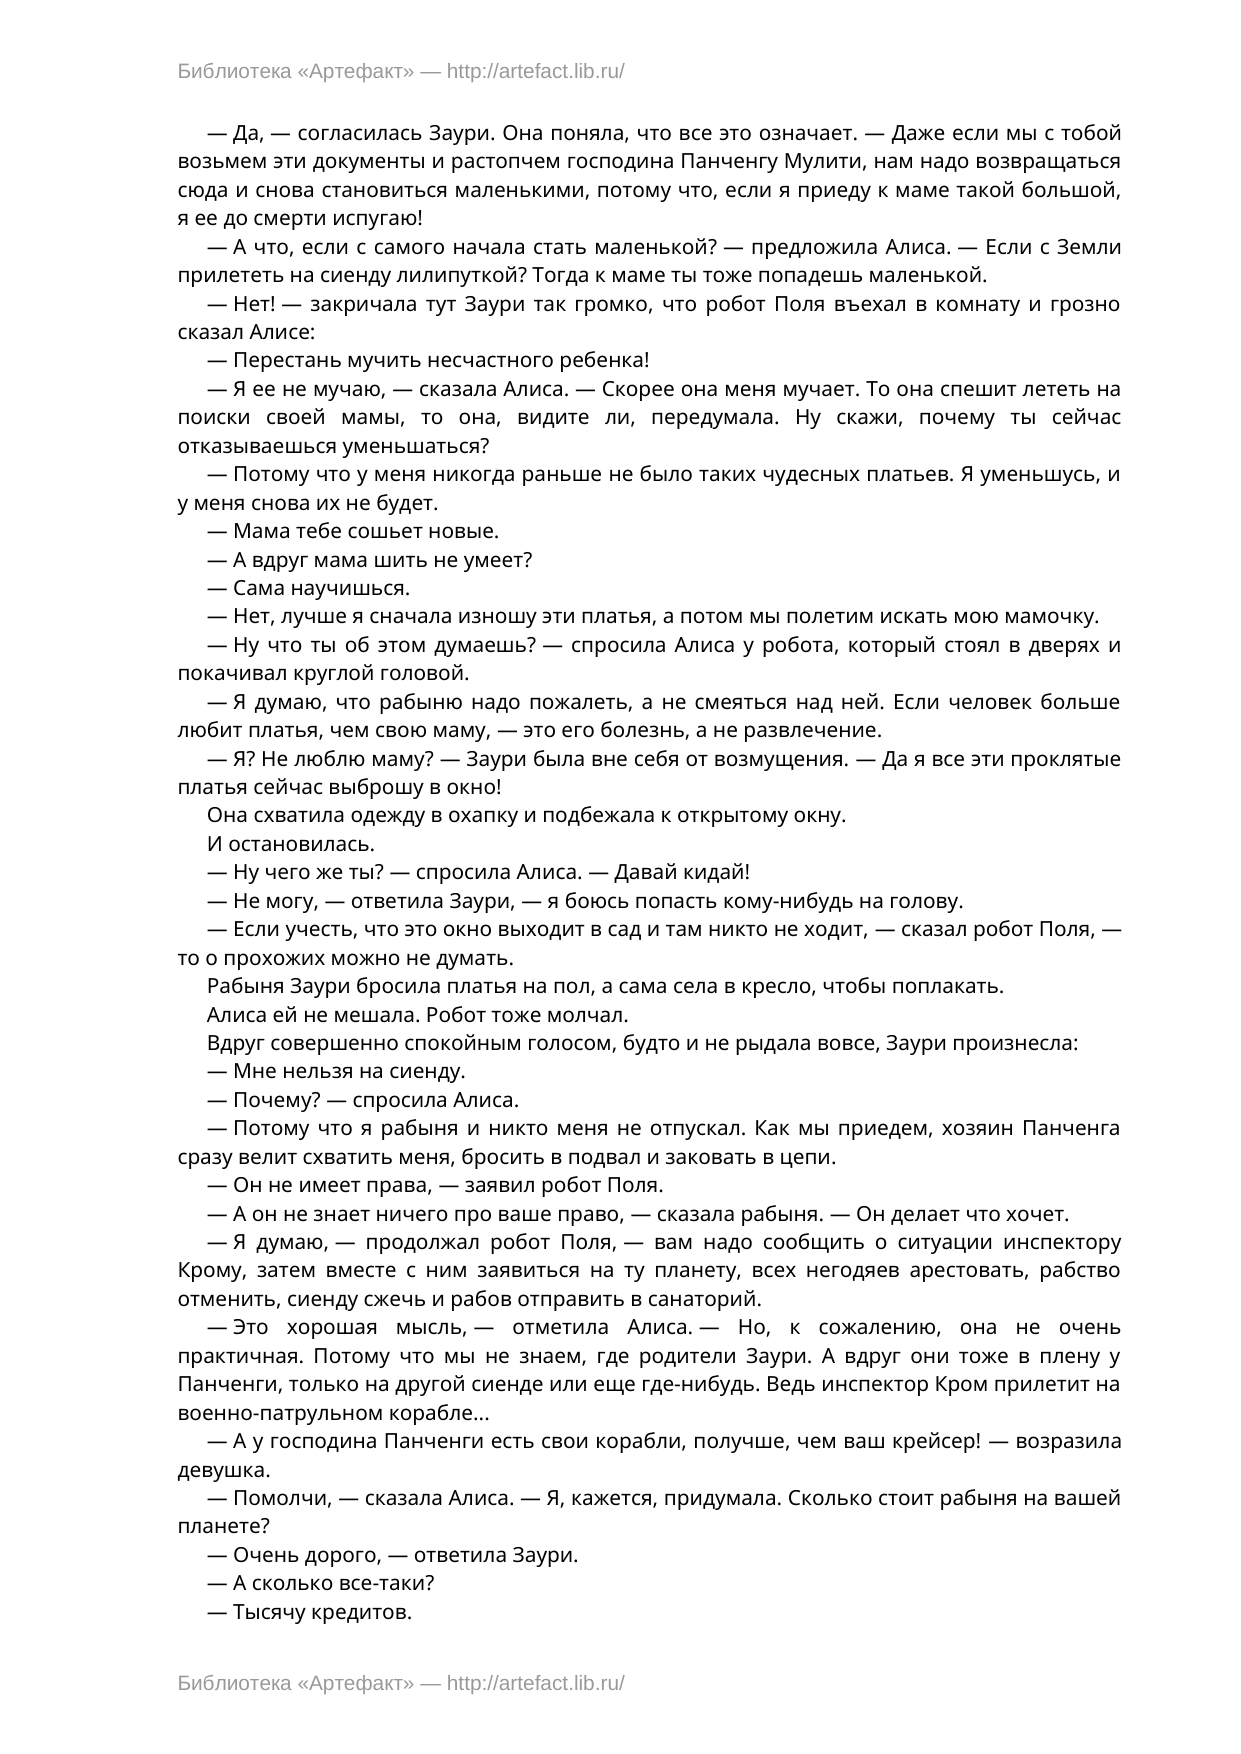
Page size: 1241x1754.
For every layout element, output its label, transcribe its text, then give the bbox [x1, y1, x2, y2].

text — А вдруг мама шить не умеет? [177, 545, 1122, 573]
text — Мне нельзя на сиенду. [177, 1057, 1122, 1085]
text — Нет! — закричала тут Заури так громко, что робот Поля въехал в комнату и грозно сказал Алисе: [177, 289, 1122, 346]
text — А сколько все-таки? [177, 1568, 1122, 1597]
text — Я? Не люблю маму? — Заури была вне себя от возмущения. — Да я все эти проклятые платья сейчас выброшу в окно! [177, 744, 1122, 801]
text — Я думаю, что рабыню надо пожалеть, а не смеяться над ней. Если человек больше любит платья, чем свою маму, — это его болезнь, а не развлечение. [177, 687, 1122, 744]
text Алиса ей не мешала. Робот тоже молчал. [177, 1000, 1122, 1028]
text Рабыня Заури бросила платья на пол, а сама села в кресло, чтобы поплакать. [177, 971, 1122, 1000]
text — А что, если с самого начала стать маленькой? — предложила Алиса. — Если с Земли прилететь на сиенду лилипуткой? Тогда к маме ты тоже попадешь маленькой. [177, 232, 1122, 289]
text — Не могу, — ответила Заури, — я боюсь попасть кому-нибудь на голову. [177, 886, 1122, 914]
text — Сама научишься. [177, 573, 1122, 602]
text — Перестань мучить несчастного ребенка! [177, 346, 1122, 374]
text — Если учесть, что это окно выходит в сад и там никто не ходит, — сказал робот Поля, — то о прохожих можно не думать. [177, 914, 1122, 971]
text — Нет, лучше я сначала изношу эти платья, а потом мы полетим искать мою мамочку. [177, 602, 1122, 630]
text — Ну чего же ты? — спросила Алиса. — Давай кидай! [177, 857, 1122, 886]
text Она схватила одежду в охапку и подбежала к открытому окну. [177, 801, 1122, 829]
text — Почему? — спросила Алиса. [177, 1085, 1122, 1113]
text И остановилась. [177, 829, 1122, 857]
text — А он не знает ничего про ваше право, — сказала рабыня. — Он делает что хочет. [177, 1199, 1122, 1227]
text — Он не имеет права, — заявил робот Поля. [177, 1170, 1122, 1199]
text — Ну что ты об этом думаешь? — спросила Алиса у робота, который стоял в дверях и покачивал круглой головой. [177, 630, 1122, 687]
text — А у господина Панченги есть свои корабли, получше, чем ваш крейсер! — возразила девушка. [177, 1426, 1122, 1483]
text — Потому что у меня никогда раньше не было таких чудесных платьев. Я уменьшусь, и у меня снова их не будет. [177, 459, 1122, 516]
text — Тысячу кредитов. [177, 1597, 1122, 1625]
text — Потому что я рабыня и никто меня не отпускал. Как мы приедем, хозяин Панченга сразу велит схватить меня, бросить в подвал и заковать в цепи. [177, 1113, 1122, 1170]
text — Очень дорого, — ответила Заури. [177, 1540, 1122, 1568]
text — Это хорошая мысль, — отметила Алиса. — Но, к сожалению, она не очень практичная. Потому что мы не знаем, где родители Заури. А вдруг они тоже в плену у Панченги, только на другой сиенде или еще где-нибудь. Ведь инспектор Кром прилетит на военно-патрульном корабле... [177, 1312, 1122, 1426]
text — Я ее не мучаю, — сказала Алиса. — Скорее она меня мучает. То она спешит лететь на поиски своей мамы, то она, видите ли, передумала. Ну скажи, почему ты сейчас отказываешься уменьшаться? [177, 374, 1122, 459]
text — Мама тебе сошьет новые. [177, 516, 1122, 545]
text Вдруг совершенно спокойным голосом, будто и не рыдала вовсе, Заури произнесла: [177, 1028, 1122, 1057]
text — Помолчи, — сказала Алиса. — Я, кажется, придумала. Сколько стоит рабыня на вашей планете? [177, 1483, 1122, 1540]
text — Я думаю, — продолжал робот Поля, — вам надо сообщить о ситуации инспектору Крому, затем вместе с ним заявиться на ту планету, всех негодяев арестовать, рабство отменить, сиенду сжечь и рабов отправить в санаторий. [177, 1227, 1122, 1312]
text — Да, — согласилась Заури. Она поняла, что все это означает. — Даже если мы с тобой возьмем эти документы и растопчем господина Панченгу Мулити, нам надо возвращаться сюда и снова становиться маленькими, потому что, если я приеду к маме такой большой, я ее до смерти испугаю! [177, 118, 1122, 232]
